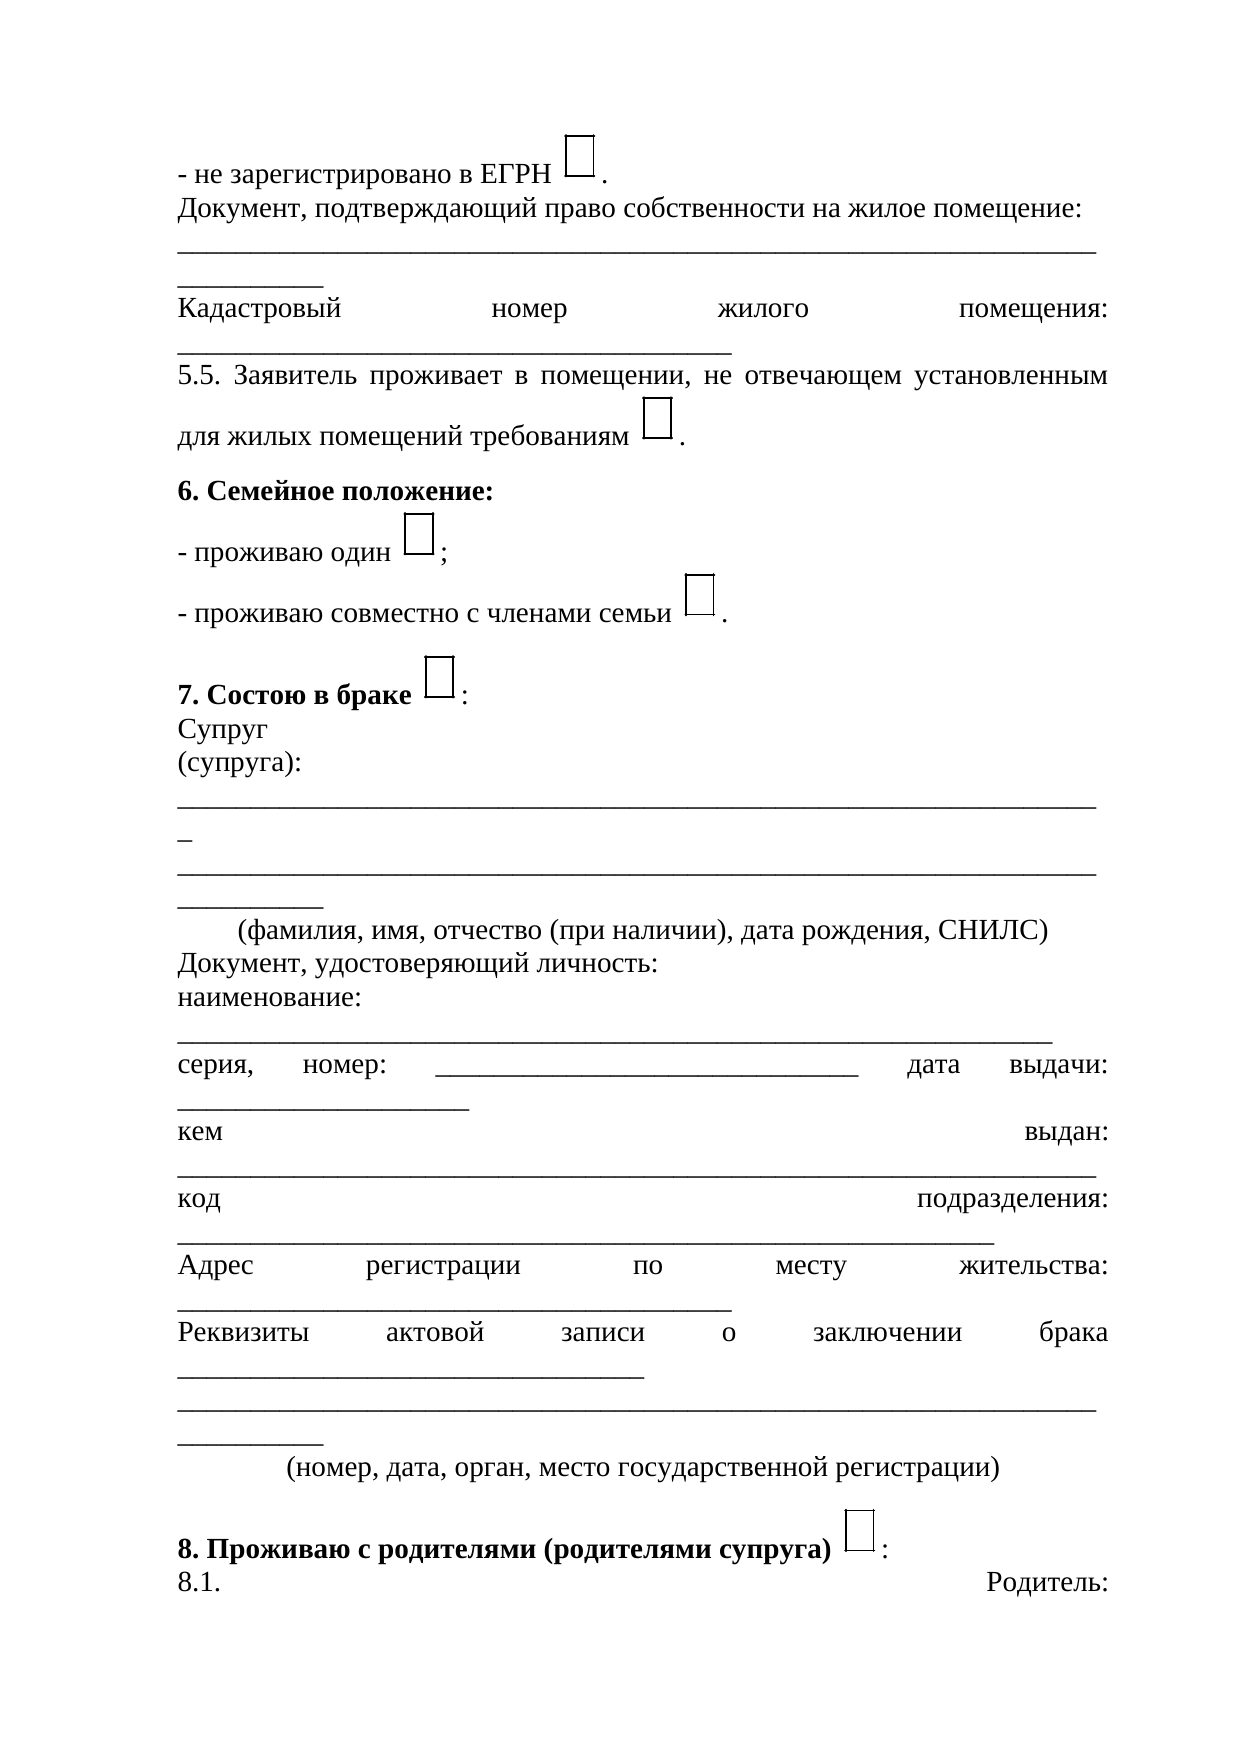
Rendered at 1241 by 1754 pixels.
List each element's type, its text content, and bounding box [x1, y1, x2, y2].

table_cell 6. Семейное положение: - проживаю один ; - проживаю совместно с членами семьи . [171, 463, 1116, 639]
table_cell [171, 118, 1116, 462]
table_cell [171, 1493, 1116, 1608]
table_cell 7. Состою в браке : Супруг (супруга): ________________________________________________________________ _________________________________________________________________________ (фамилия, имя, отчество (при наличии), дата рождения, СНИЛС) Документ, удостоверяющий личность: наименование: ____________________________________________________________ серия, номер: _____________________________ дата выдачи: ____________________ кем выдан: _______________________________________________________________ код подразделения: ________________________________________________________ Адрес регистрации по месту жительства: ______________________________________ Реквизиты актовой записи о заключении брака ________________________________ _________________________________________________________________________ (номер, дата, орган, место государственной регистрации) [171, 639, 1116, 1493]
